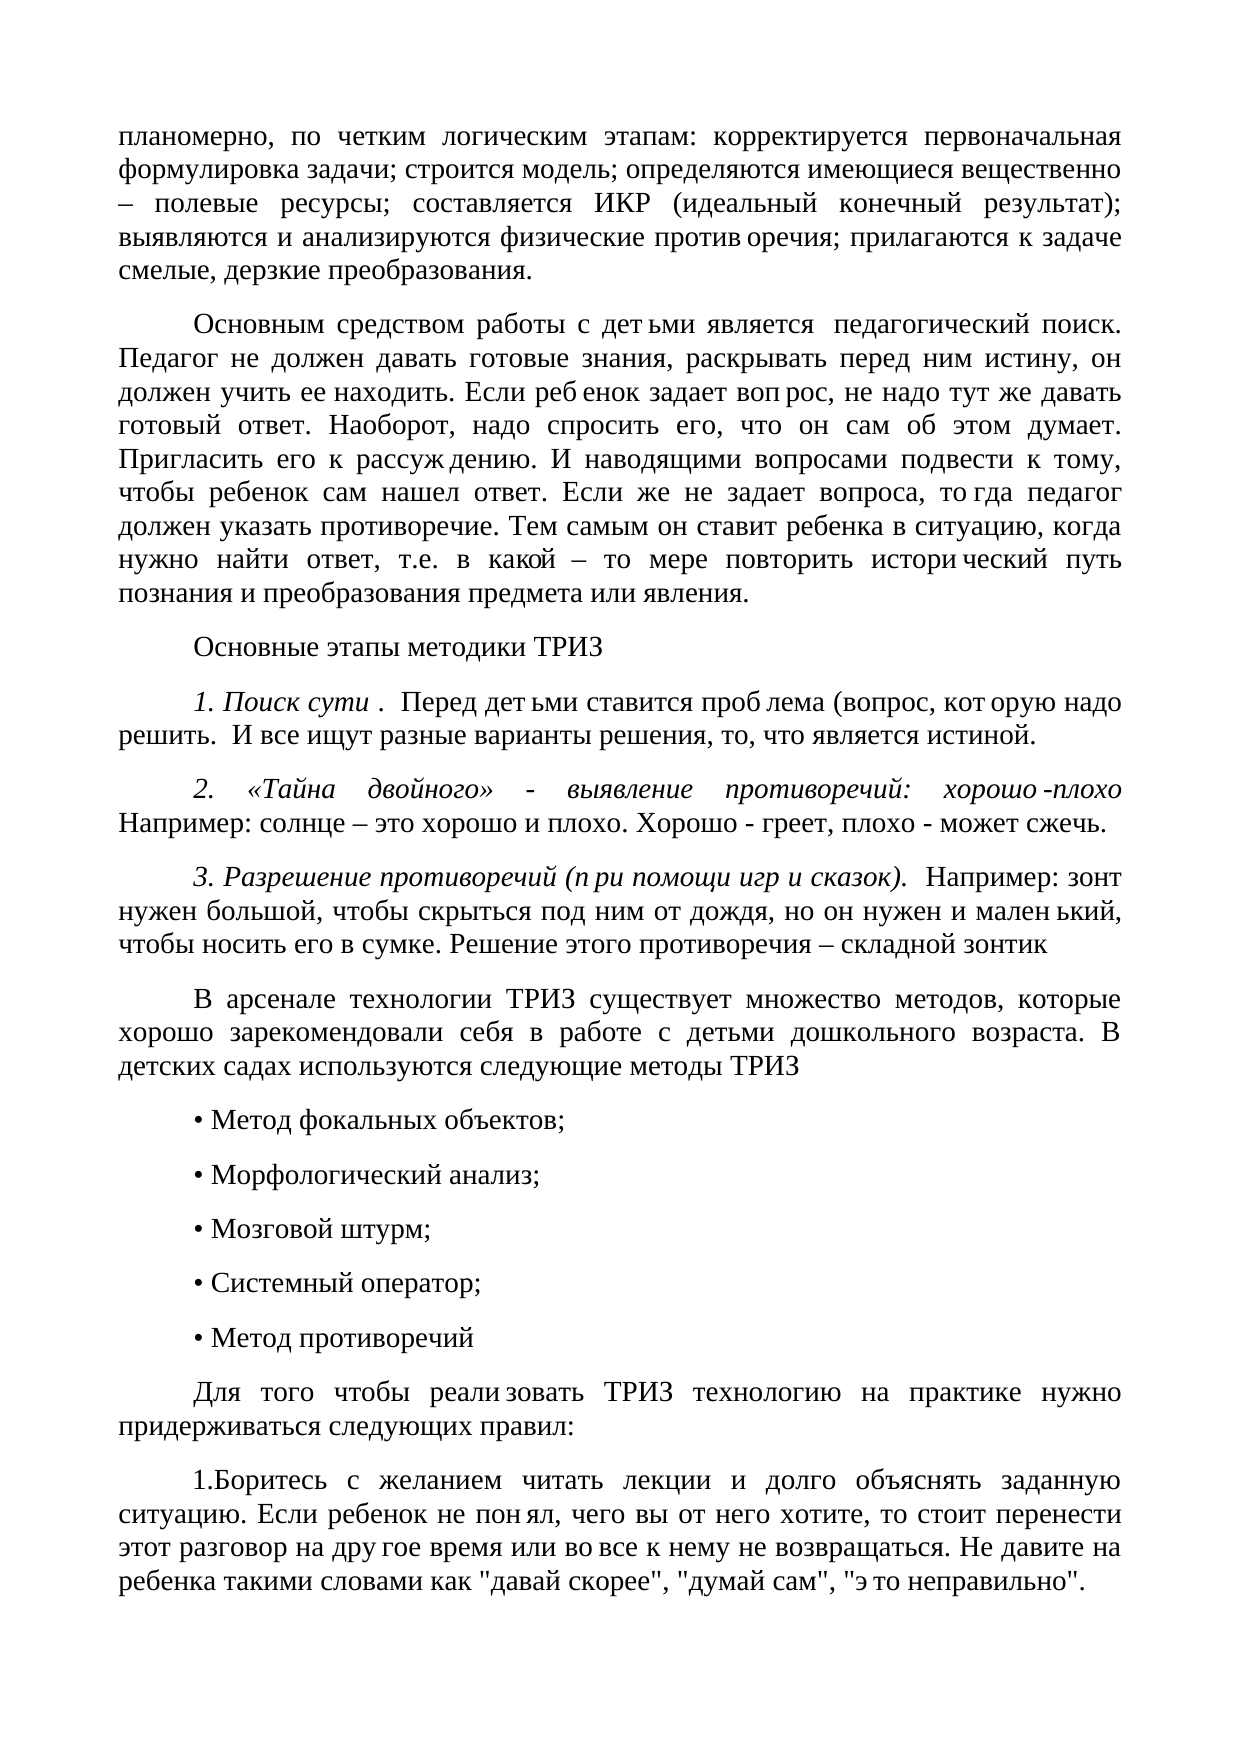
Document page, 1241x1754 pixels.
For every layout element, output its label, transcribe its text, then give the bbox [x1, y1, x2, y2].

text Для того чтобы реали зовать ТРИЗ технологию на практике нужно придерживаться следующих правил: [118, 1374, 1122, 1441]
text • Системный оператор; [118, 1266, 1122, 1299]
text 2. «Тайна двойного» - выявление противоречий: хорошо -плохо Например: солнце – это хорошо и плохо. Хорошо - греет, плохо - может сжечь. [118, 772, 1122, 839]
text • Морфологический анализ; [118, 1157, 1122, 1190]
text В арсенале технологии ТРИЗ существует множество методов, которые хорошо зарекомендовали себя в работе с детьми дошкольного возраста. В детских садах используются следующие методы ТРИЗ [118, 981, 1122, 1082]
text • Мозговой штурм; [118, 1211, 1122, 1245]
text 3. Разрешение противоречий (п ри помощи игр и сказок). Например: зонт нужен большой, чтобы скрыться под ним от дождя, но он нужен и мален ький, чтобы носить его в сумке. Решение этого противоречия – складной зонтик [118, 859, 1122, 960]
text Основные этапы методики ТРИЗ [118, 629, 1122, 663]
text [118, 118, 1122, 286]
text 1. Поиск сути . Перед дет ьми ставится проб лема (вопрос, кот орую надо решить. И все ищут разные варианты решения, то, что является истиной. [118, 684, 1122, 751]
text • Метод фокальных объектов; [118, 1102, 1122, 1136]
text 1.Боритесь с желанием читать лекции и долго объяснять заданную ситуацию. Если ребенок не пон ял, чего вы от него хотите, то стоит перенести этот разговор на дру гое время или во все к нему не возвращаться. Не давите на ребенка такими словами как "давай скорее", "думай сам", "э то неправильно". [118, 1462, 1122, 1596]
text • Метод противоречий [118, 1320, 1122, 1353]
text Основным средством работы с дет ьми является педагогический поиск. Педагог не должен давать готовые знания, раскрывать перед ним истину, он должен учить ее находить. Если реб енок задает воп рос, не надо тут же давать готовый ответ. Наоборот, надо спросить его, что он сам об этом думает. Пригласить его к рассуж дению. И наводящими вопросами подвести к тому, чтобы ребенок сам нашел ответ. Если же не задает вопроса, то гда педагог должен указать противоречие. Тем самым он ставит ребенка в ситуацию, когда нужно найти ответ, т.е. в какой – то мере повторить истори ческий путь познания и преобразования предмета или явления. [118, 307, 1122, 608]
